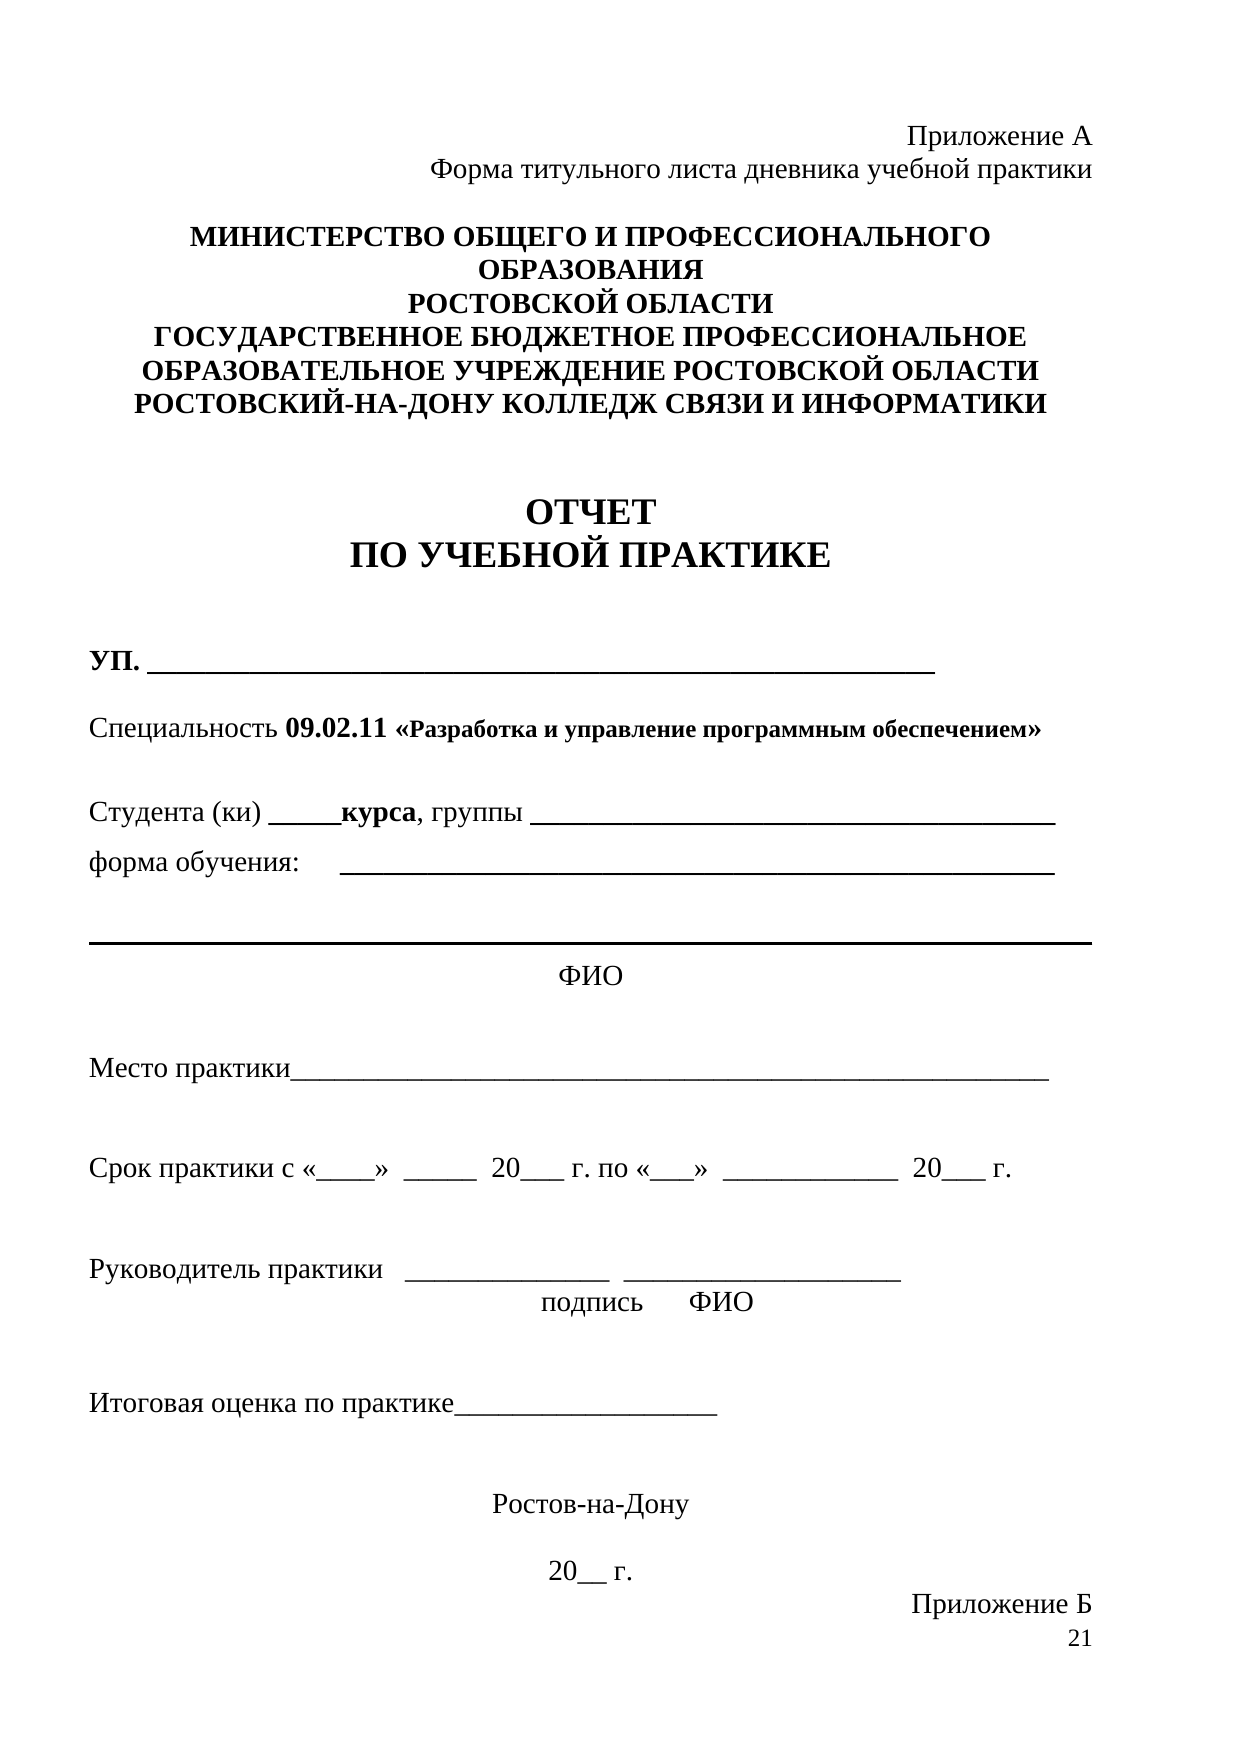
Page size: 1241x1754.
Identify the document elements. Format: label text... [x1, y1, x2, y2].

text УП. ______________________________________________________ [89, 643, 1092, 676]
text РОСТОВСКИЙ-НА-ДОНУ КОЛЛЕДЖ СВЯЗИ И ИНФОРМАТИКИ [89, 386, 1092, 420]
text форма обучения: _________________________________________________ [89, 844, 1092, 878]
text ПО УЧЕБНОЙ ПРАКТИКЕ [89, 533, 1092, 576]
text Приложение Б [89, 1586, 1092, 1620]
text Студента (ки) _____курса, группы ____________________________________ [89, 794, 1092, 827]
text Руководитель практики ______________ ___________________ [89, 1251, 1092, 1284]
text Форма титульного листа дневника учебной практики [89, 152, 1092, 185]
text Ростов-на-Дону [89, 1486, 1092, 1519]
text 20__ г. [89, 1553, 1092, 1586]
text ФИО [89, 958, 1092, 991]
text ГОСУДАРСТВЕННОЕ БЮДЖЕТНОЕ ПРОФЕССИОНАЛЬНОЕ ОБРАЗОВАТЕЛЬНОЕ УЧРЕЖДЕНИЕ РОСТОВСКОЙ ОБЛАСТИ [89, 319, 1092, 386]
text подпись ФИО [89, 1284, 1092, 1318]
text ОТЧЕТ [89, 489, 1092, 533]
text Место практики____________________________________________________ [89, 1050, 1092, 1083]
text РОСТОВСКОЙ ОБЛАСТИ [89, 286, 1092, 319]
text МИНИСТЕРСТВО ОБЩЕГО И ПРОФЕССИОНАЛЬНОГО ОБРАЗОВАНИЯ [89, 219, 1092, 286]
text Приложение А [89, 118, 1092, 152]
text Итоговая оценка по практике__________________ [89, 1385, 1092, 1419]
text Срок практики с «____» _____ 20___ г. по «___» ____________ 20___ г. [89, 1150, 1092, 1184]
text Специальность 09.02.11 «Разработка и управление программным обеспечением» [89, 710, 1092, 743]
